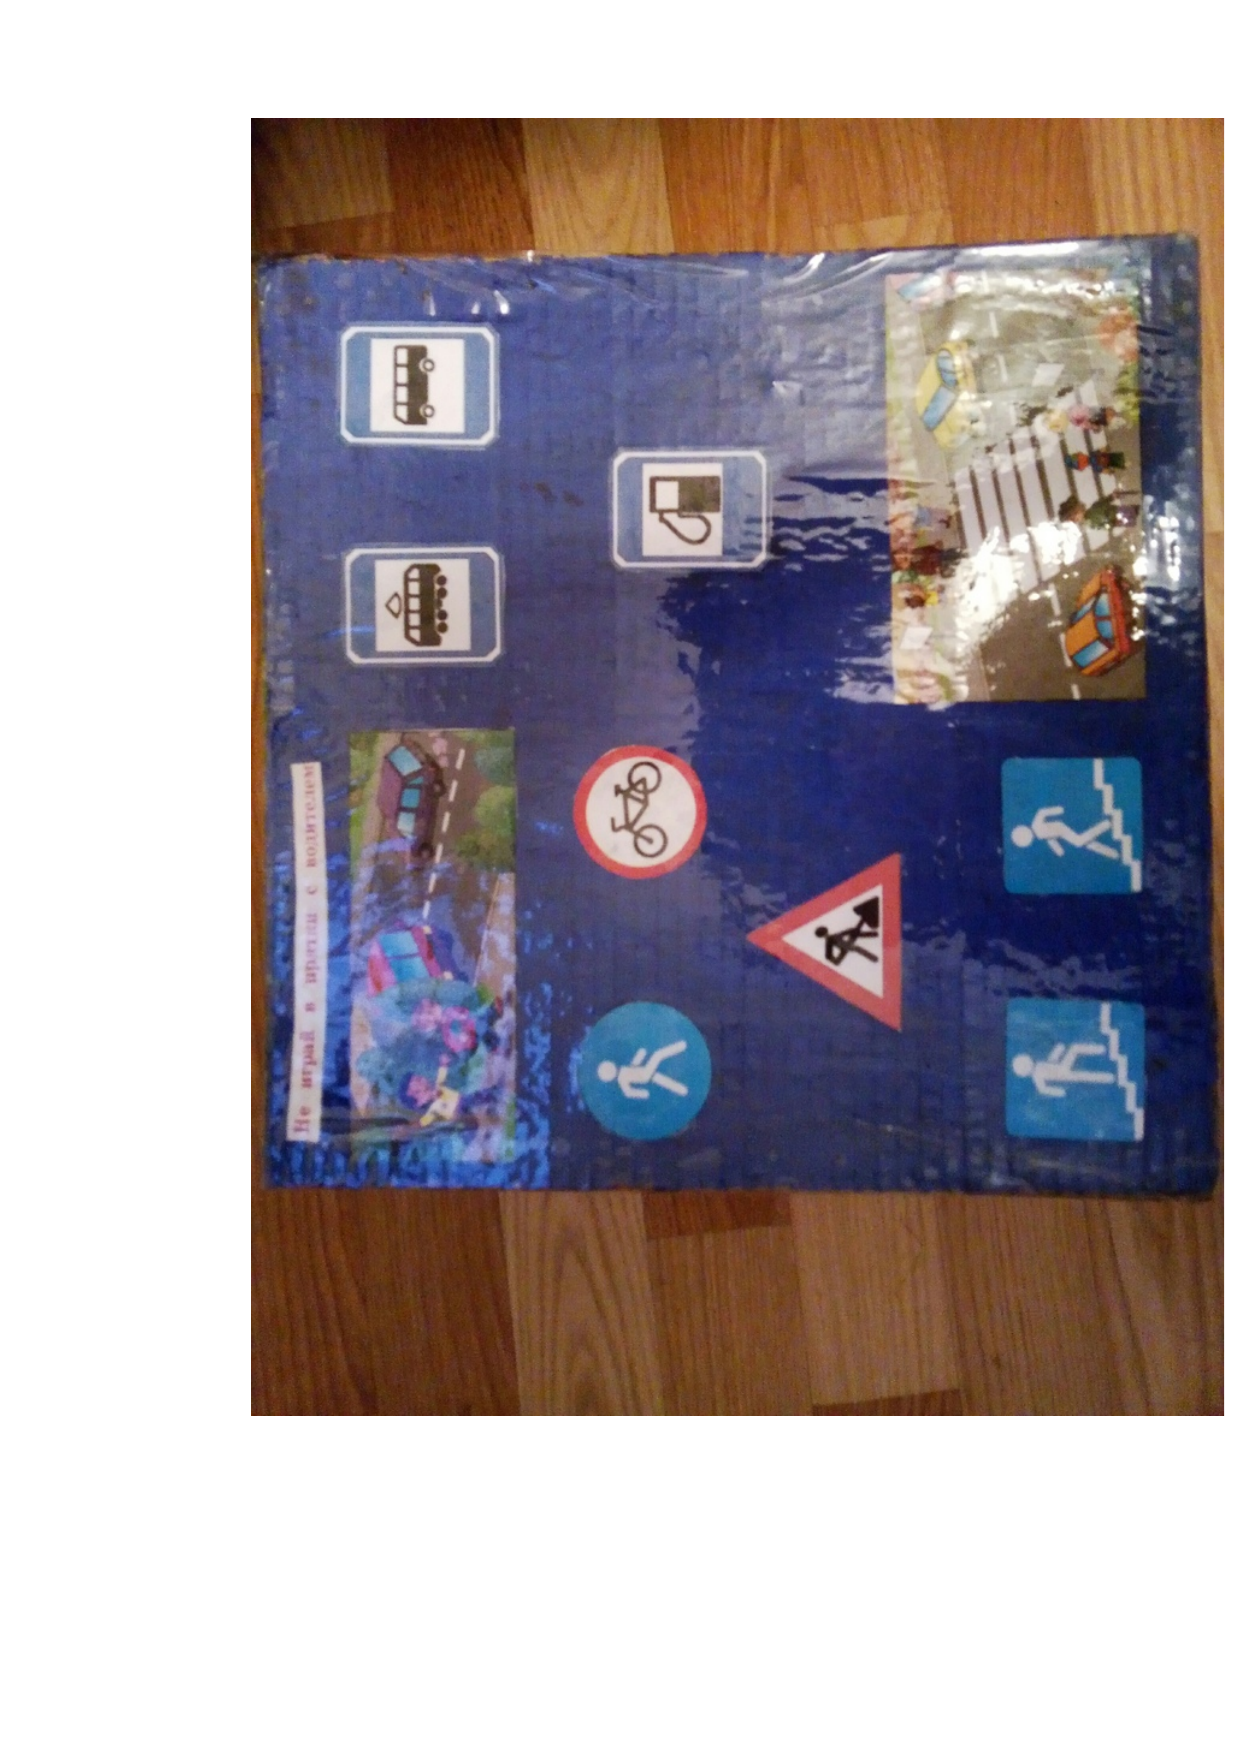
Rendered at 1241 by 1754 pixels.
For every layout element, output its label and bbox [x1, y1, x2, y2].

picture [251, 118, 1225, 1416]
